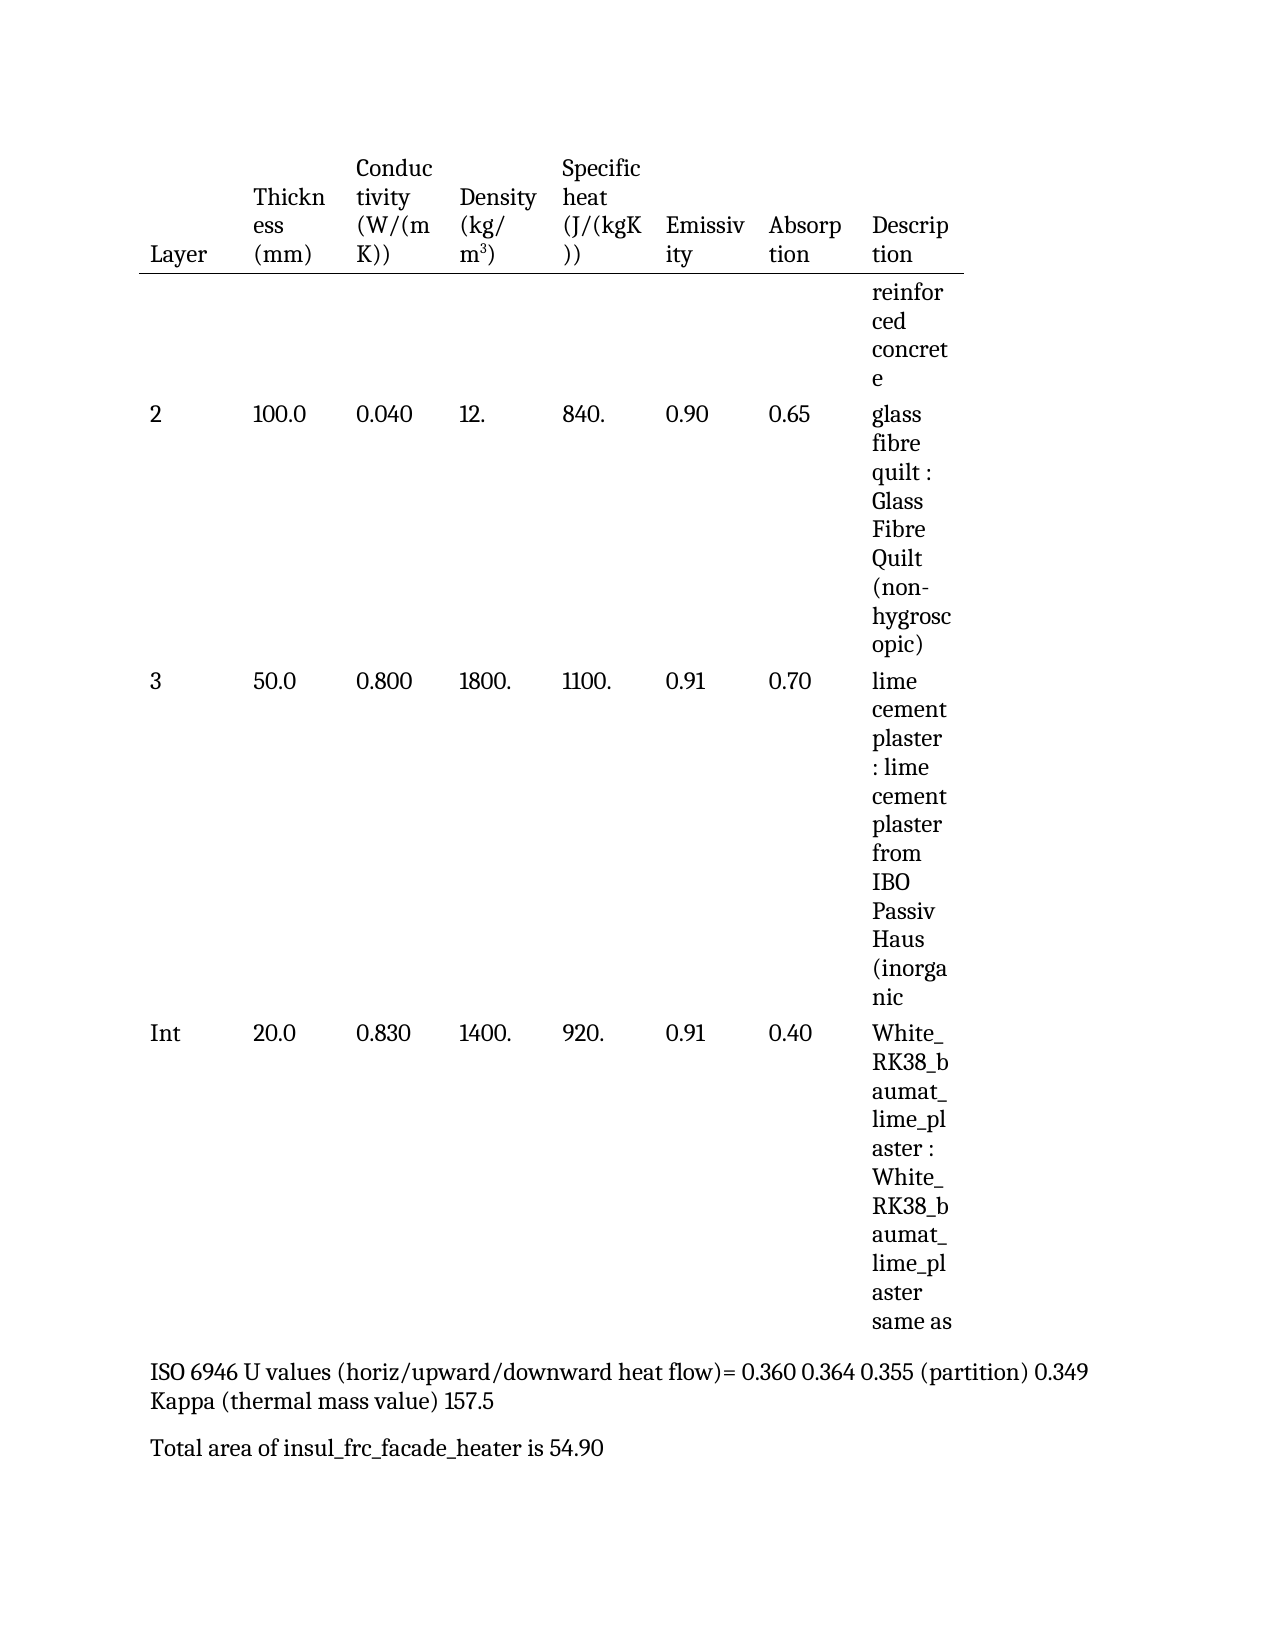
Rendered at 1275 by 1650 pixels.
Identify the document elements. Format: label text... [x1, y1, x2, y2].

text ISO 6946 U values (horiz/upward/downward heat flow)= 0.360 0.364 0.355 (partition) 0.349 Kappa (thermal mass value) 157.5 [150, 1358, 1125, 1415]
text Total area of insul_frc_facade_heater is 54.90 [150, 1434, 1125, 1463]
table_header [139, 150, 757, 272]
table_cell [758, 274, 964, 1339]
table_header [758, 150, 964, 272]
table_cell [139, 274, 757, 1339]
